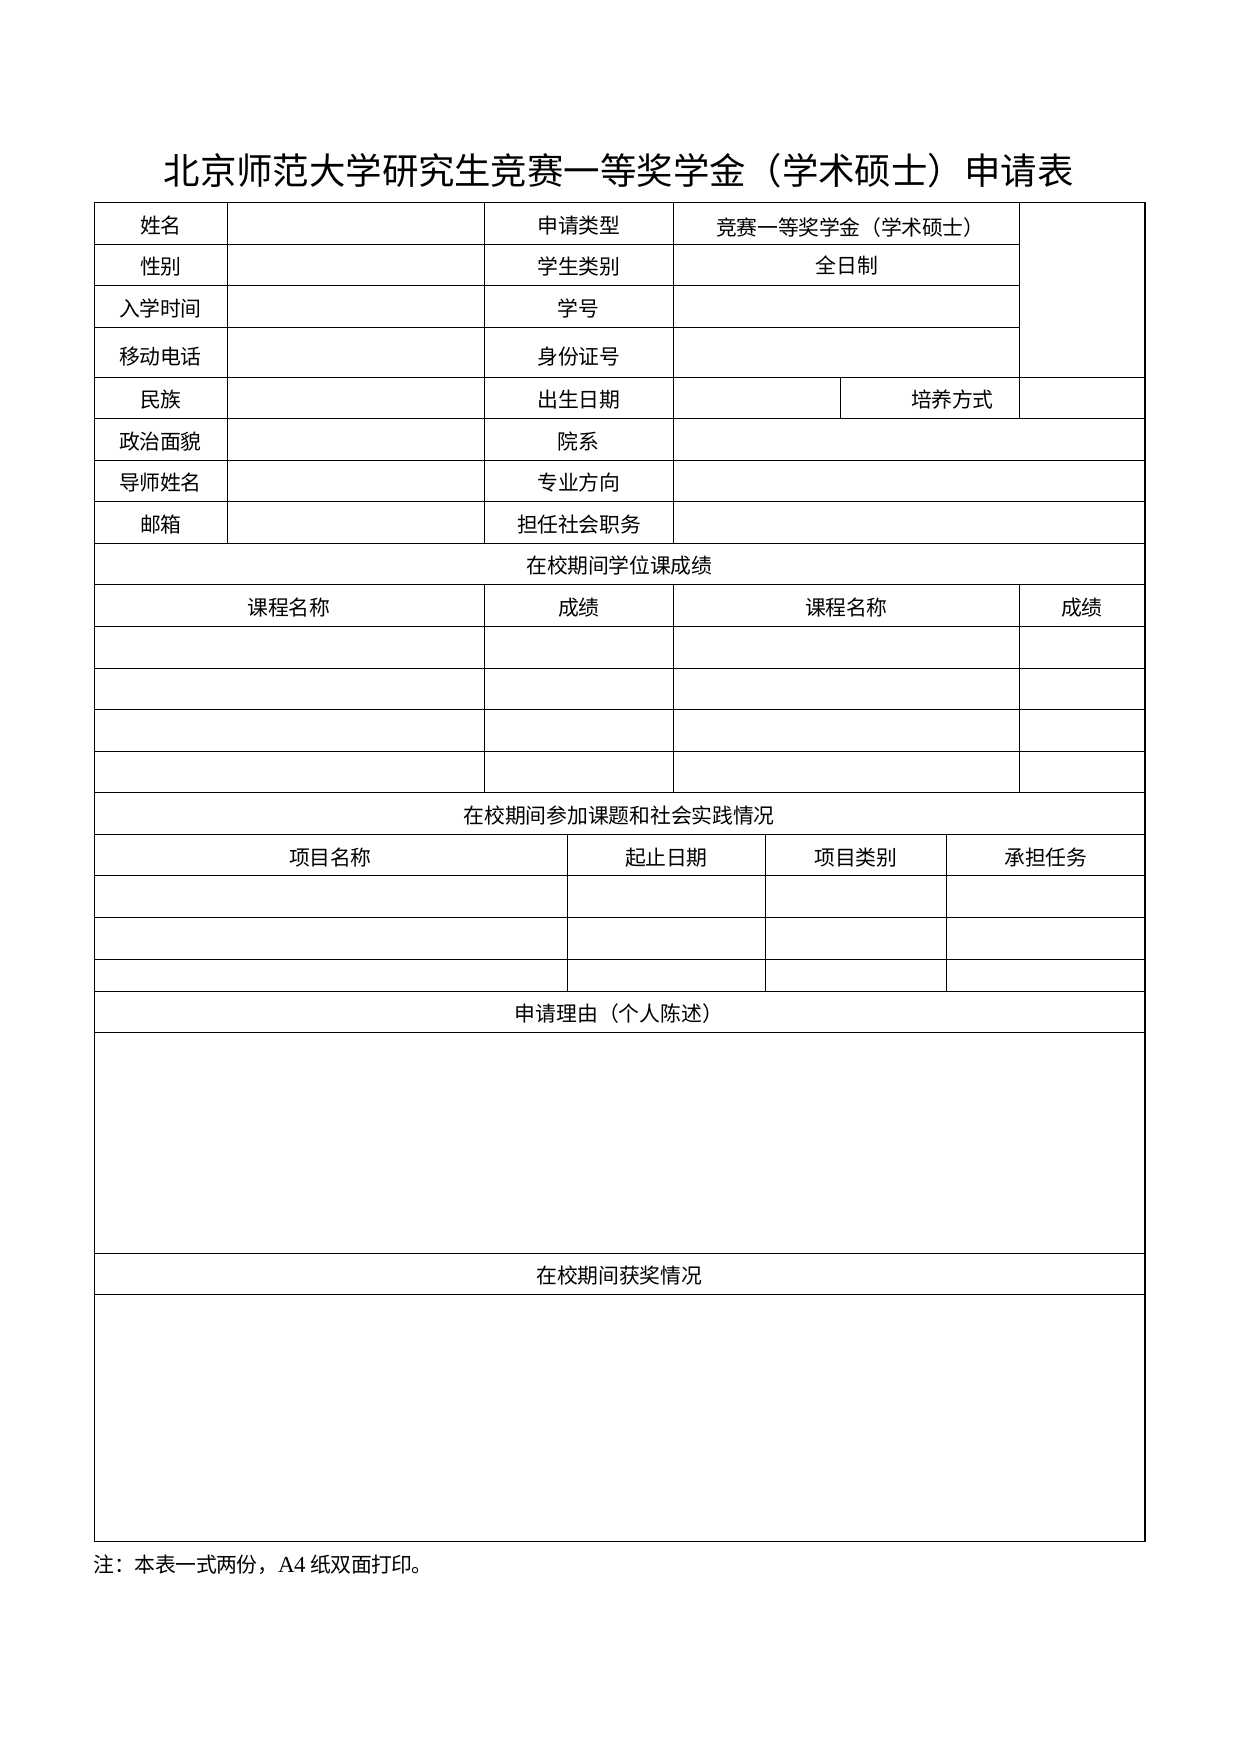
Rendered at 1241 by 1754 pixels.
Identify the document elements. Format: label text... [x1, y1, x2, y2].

table_cell [1020, 710, 1144, 751]
table_cell 学号 [485, 286, 673, 327]
table_cell [568, 876, 765, 917]
table_cell [1020, 752, 1144, 792]
table_header [1020, 203, 1144, 377]
table_cell 成绩 [1020, 585, 1144, 626]
table_cell 课程名称 [674, 585, 1019, 626]
table_cell 课程名称 [95, 585, 484, 626]
table_cell 性别 [95, 245, 227, 285]
text 注：本表一式两份，A4纸双面打印。 [94, 1548, 1157, 1579]
table_cell [95, 1295, 1144, 1541]
table_cell 在校期间获奖情况 [95, 1254, 1144, 1294]
table_cell [1020, 669, 1144, 709]
table_cell 起止日期 [568, 835, 765, 875]
table_cell [568, 918, 765, 958]
table_cell [228, 378, 484, 418]
title 北京师范大学研究生竞赛一等奖学金（学术硕士）申请表 [83, 137, 1153, 197]
table_cell 入学时间 [95, 286, 227, 327]
table_cell [674, 669, 1019, 709]
table_cell [674, 378, 840, 418]
table_cell 邮箱 [95, 502, 227, 543]
table_cell [95, 669, 484, 709]
table_cell 出生日期 [485, 378, 673, 418]
table_cell 民族 [95, 378, 227, 418]
table_header 竞赛一等奖学金（学术硕士） [674, 203, 1019, 243]
table_cell [947, 918, 1144, 958]
table_cell [95, 752, 484, 792]
table_cell 学生类别 [485, 245, 673, 285]
table_cell 在校期间参加课题和社会实践情况 [95, 793, 1144, 834]
table_cell [947, 960, 1144, 991]
table_cell [228, 461, 484, 501]
table_cell 承担任务 [947, 835, 1144, 875]
table_cell [1020, 627, 1144, 667]
table_cell [766, 876, 946, 917]
table_cell 政治面貌 [95, 419, 227, 460]
table_cell [485, 627, 673, 667]
table_cell [228, 328, 484, 377]
table_cell [485, 752, 673, 792]
table_cell [95, 627, 484, 667]
table_cell [568, 960, 765, 991]
table_cell [674, 502, 1144, 543]
table_cell [766, 960, 946, 991]
table_cell [674, 461, 1144, 501]
table_cell 培养方式 [841, 378, 1019, 418]
table_cell [947, 876, 1144, 917]
table_cell [674, 419, 1144, 460]
table_cell [95, 918, 567, 958]
table_cell [228, 419, 484, 460]
table_cell 身份证号 [485, 328, 673, 377]
table_header [228, 203, 484, 243]
table_cell 在校期间学位课成绩 [95, 544, 1144, 584]
table_cell [1020, 378, 1144, 418]
table_cell [674, 710, 1019, 751]
table_cell [95, 710, 484, 751]
table_cell 成绩 [485, 585, 673, 626]
table_cell 担任社会职务 [485, 502, 673, 543]
table_cell [95, 1033, 1144, 1253]
table_cell [485, 710, 673, 751]
table_cell [674, 328, 1019, 377]
table_cell 申请理由（个人陈述） [95, 992, 1144, 1032]
table_cell 导师姓名 [95, 461, 227, 501]
table_cell [766, 918, 946, 958]
table_cell [228, 245, 484, 285]
table_cell [674, 286, 1019, 327]
table_header 姓名 [95, 203, 227, 243]
table_cell [95, 876, 567, 917]
table_cell 专业方向 [485, 461, 673, 501]
table_cell [95, 960, 567, 991]
table_cell [485, 669, 673, 709]
table_cell 院系 [485, 419, 673, 460]
table_cell [228, 286, 484, 327]
table_cell [674, 627, 1019, 667]
table_cell 项目名称 [95, 835, 567, 875]
table_cell 移动电话 [95, 328, 227, 377]
table_cell [674, 752, 1019, 792]
table_cell [228, 502, 484, 543]
table_cell 项目类别 [766, 835, 946, 875]
table_cell 全日制 [674, 245, 1019, 285]
table_header 申请类型 [485, 203, 673, 243]
